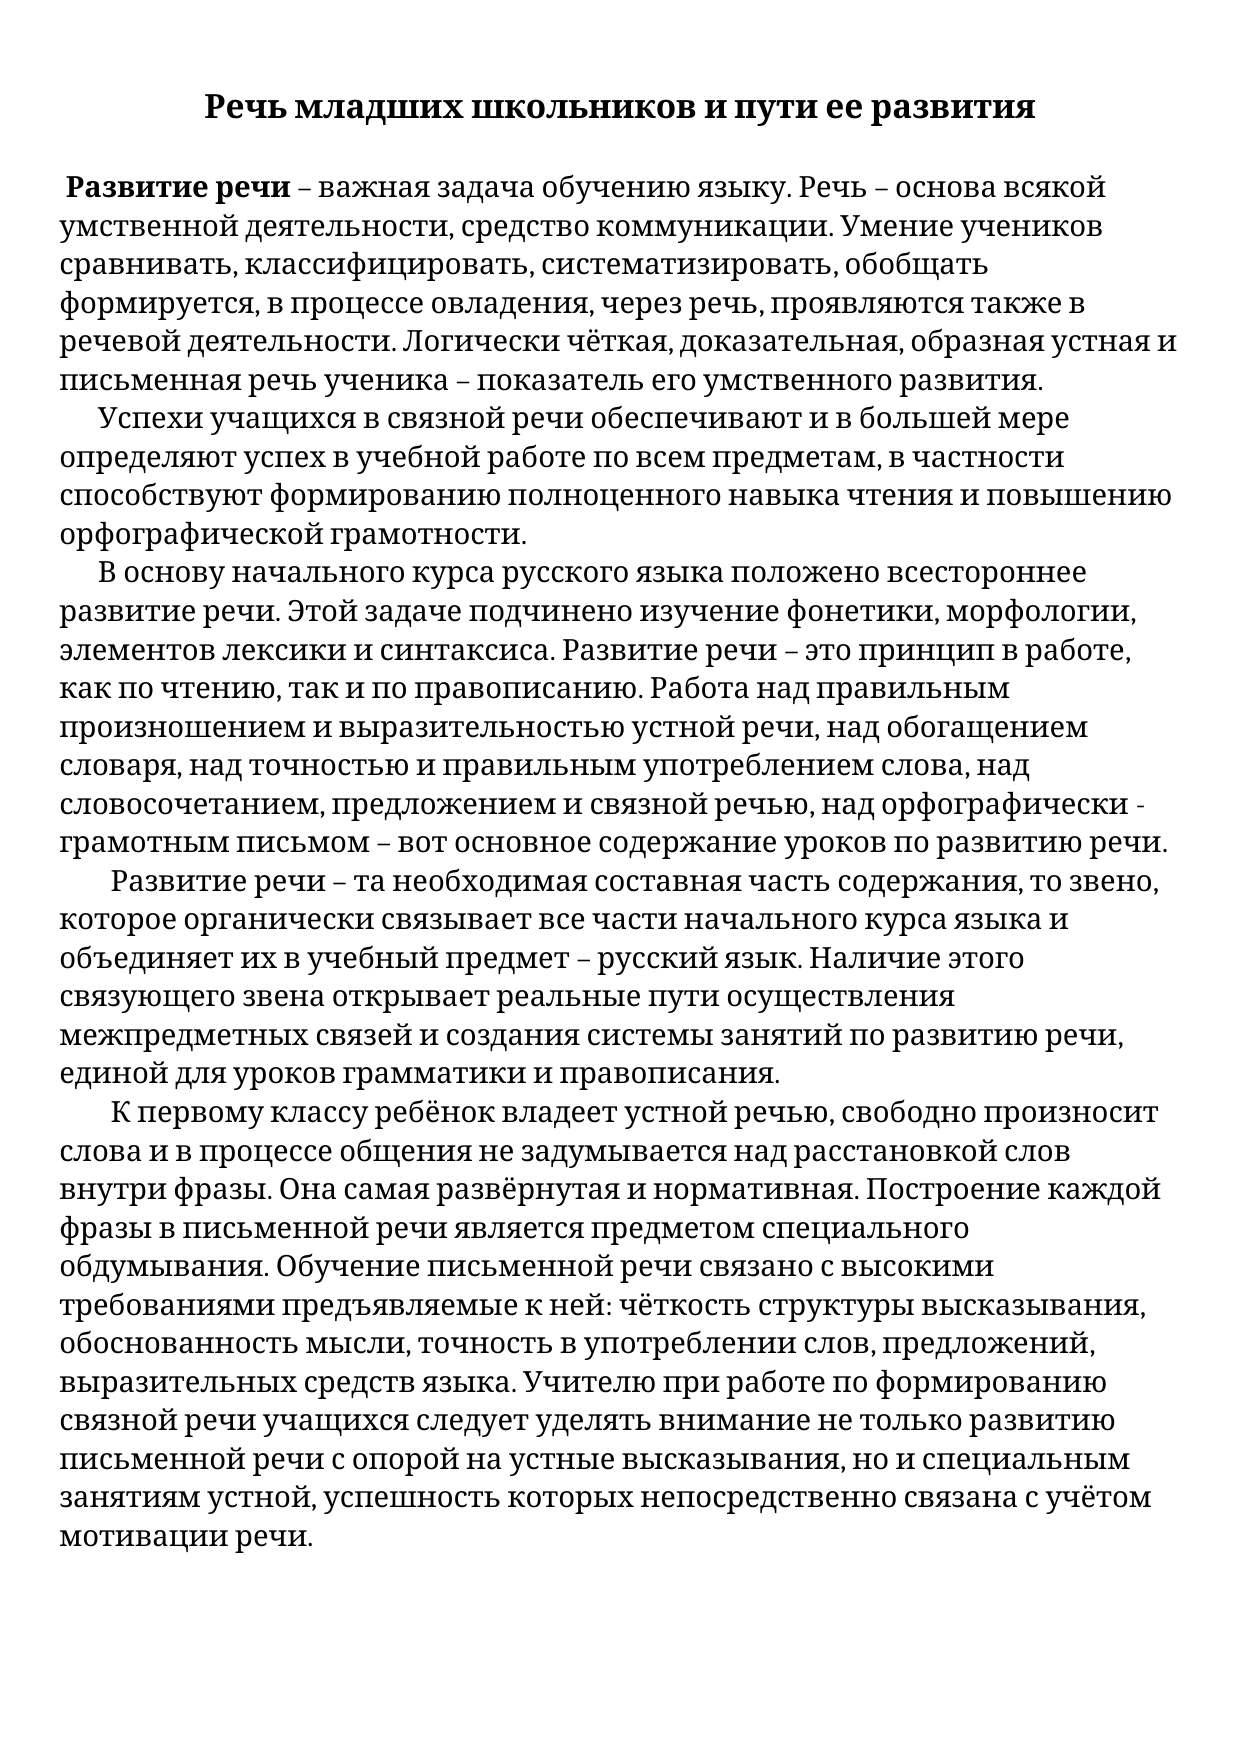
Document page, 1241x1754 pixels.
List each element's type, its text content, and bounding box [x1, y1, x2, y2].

text В основу начального курса русского языка положено всестороннее развитие речи. Этой задаче подчинено изучение фонетики, морфологии, элементов лексики и синтаксиса. Развитие речи – это принцип в работе, как по чтению, так и по правописанию. Работа над правильным произношением и выразительностью устной речи, над обогащением словаря, над точностью и правильным употреблением слова, над словосочетанием, предложением и связной речью, над орфографически - грамотным письмом – вот основное содержание уроков по развитию речи. [59, 557, 1181, 860]
text Успехи учащихся в связной речи обеспечивают и в большей мере определяют успех в учебной работе по всем предметам, в частности способствуют формированию полноценного навыка чтения и повышению орфографической грамотности. [59, 402, 1181, 552]
text К первому классу ребёнок владеет устной речью, свободно произносит слова и в процессе общения не задумывается над расстановкой слов внутри фразы. Она самая развёрнутая и нормативная. Построение каждой фразы в письменной речи является предметом специального обдумывания. Обучение письменной речи связано с высокими требованиями предъявляемые к ней: чёткость структуры высказывания, обоснованность мысли, точность в употреблении слов, предложений, выразительных средств языка. Учителю при работе по формированию связной речи учащихся следует уделять внимание не только развитию письменной речи с опорой на устные высказывания, но и специальным занятиям устной, успешность которых непосредственно связана с учётом мотивации речи. [59, 1096, 1181, 1554]
text Речь младших школьников и пути ее развития [59, 89, 1181, 127]
text Развитие речи – важная задача обучению языку. Речь – основа всякой умственной деятельности, средство коммуникации. Умение учеников сравнивать, классифицировать, систематизировать, обобщать формируется, в процессе овладения, через речь, проявляются также в речевой деятельности. Логически чёткая, доказательная, образная устная и письменная речь ученика – показатель его умственного развития. [59, 171, 1181, 397]
text Развитие речи – та необходимая составная часть содержания, то звено, которое органически связывает все части начального курса языка и объединяет их в учебный предмет – русский язык. Наличие этого связующего звена открывает реальные пути осуществления межпредметных связей и создания системы занятий по развитию речи, единой для уроков грамматики и правописания. [59, 865, 1181, 1091]
